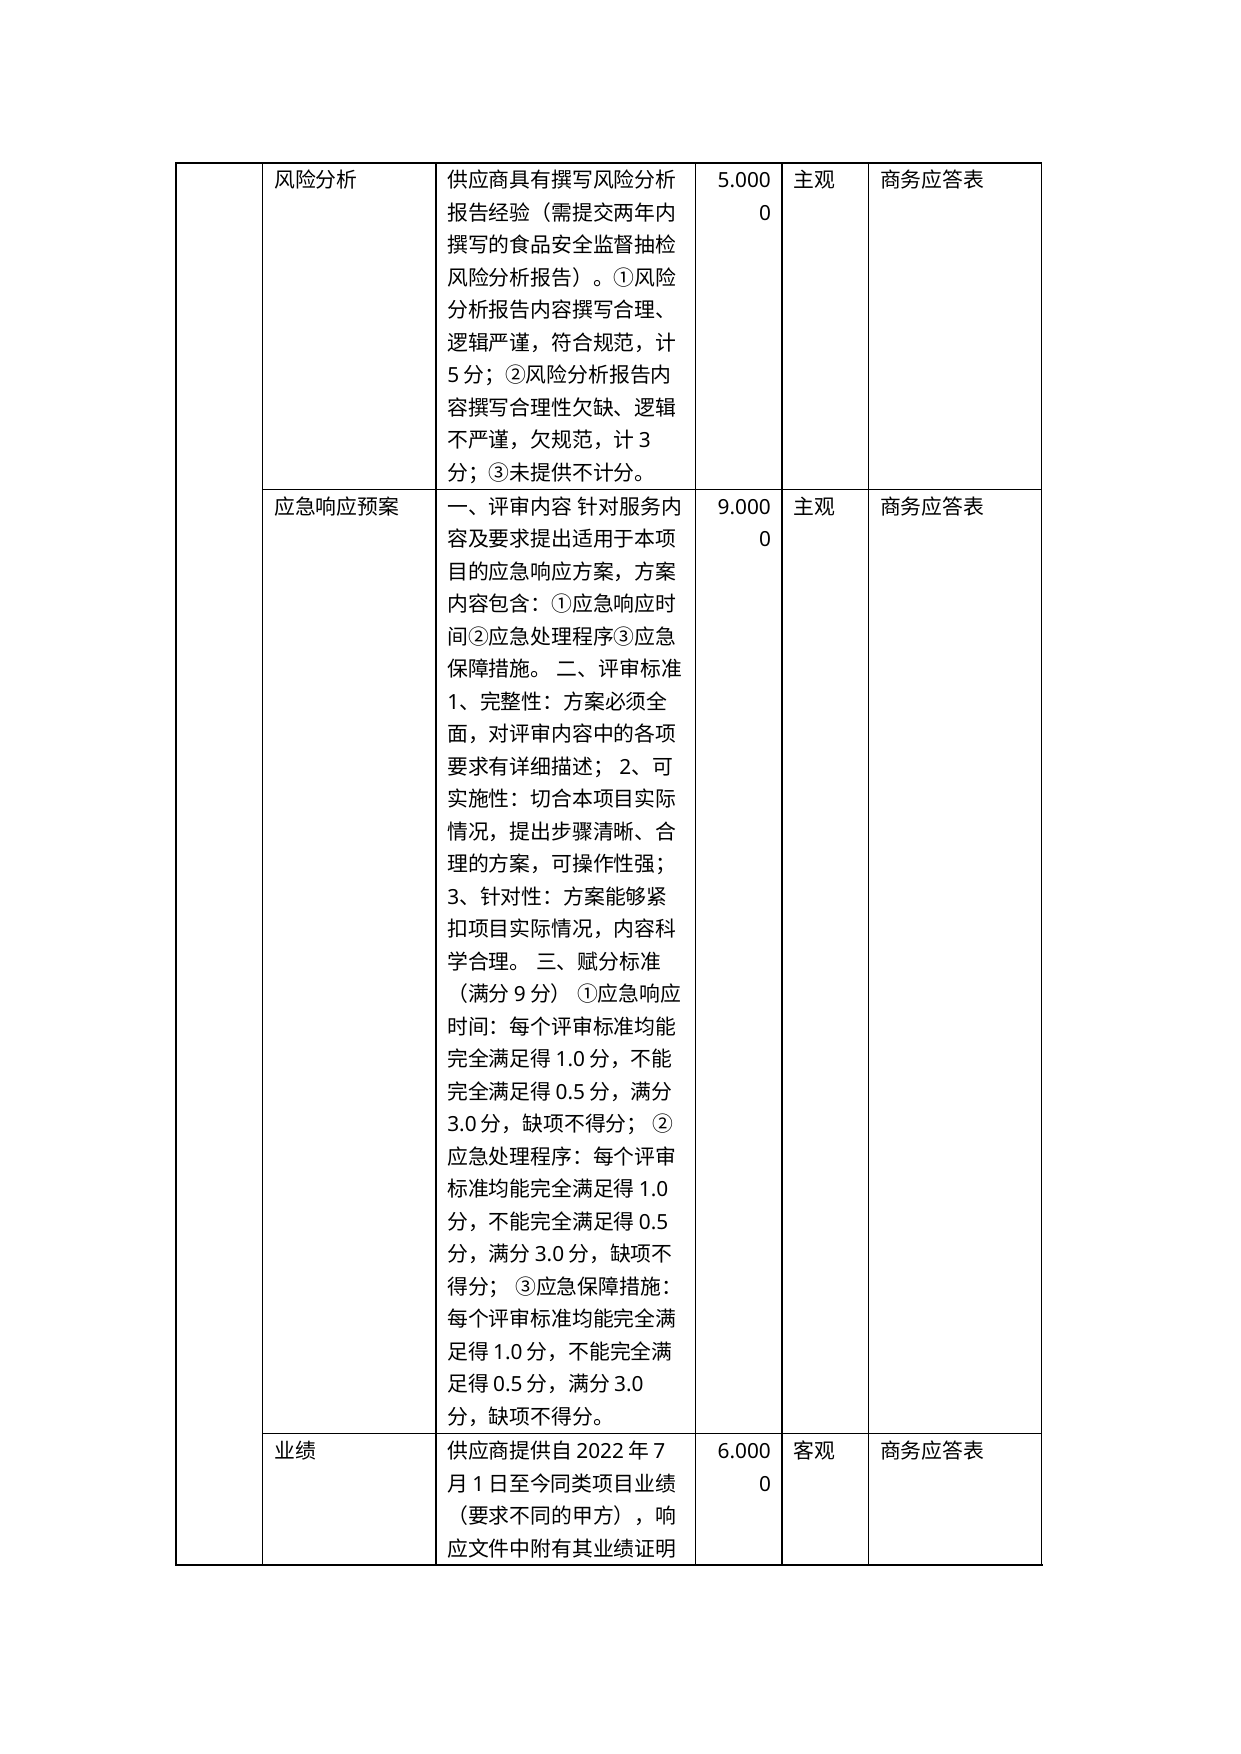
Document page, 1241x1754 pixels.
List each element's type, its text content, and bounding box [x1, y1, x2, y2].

table_cell 6.0000 [696, 1434, 781, 1564]
table_cell 9.0000 [696, 490, 781, 1433]
table_cell 主观 [783, 164, 868, 488]
table_cell 客观 [783, 1434, 868, 1564]
table_cell 业绩 [263, 1434, 435, 1564]
table_cell 5.0000 [696, 164, 781, 488]
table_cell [437, 1434, 695, 1564]
table_cell 商务应答表 [869, 164, 1041, 488]
table_cell 应急响应预案 [263, 490, 435, 1433]
table_cell 商务应答表 [869, 1434, 1041, 1564]
table_cell 供应商具有撰写风险分析报告经验（需提交两年内撰写的食品安全监督抽检风险分析报告）。①风险分析报告内容撰写合理、逻辑严谨，符合规范，计5分；②风险分析报告内容撰写合理性欠缺、逻辑不严谨，欠规范，计3分；③未提供不计分。 [437, 164, 695, 488]
table_cell 主观 [783, 490, 868, 1433]
table_cell 商务应答表 [869, 490, 1041, 1433]
table_cell 风险分析 [263, 164, 435, 488]
table_cell 一、评审内容 针对服务内容及要求提出适用于本项目的应急响应方案，方案内容包含：①应急响应时间②应急处理程序③应急保障措施。 二、评审标准 1、完整性：方案必须全面，对评审内容中的各项要求有详细描述； 2、可实施性：切合本项目实际情况，提出步骤清晰、合理的方案，可操作性强； 3、针对性：方案能够紧扣项目实际情况，内容科学合理。 三、赋分标准（满分9分） ①应急响应时间：每个评审标准均能完全满足得1.0分，不能完全满足得0.5分，满分3.0分，缺项不得分； ②应急处理程序：每个评审标准均能完全满足得1.0分，不能完全满足得0.5分，满分3.0分，缺项不得分； ③应急保障措施：每个评审标准均能完全满足得1.0分，不能完全满足得0.5分，满分3.0分，缺项不得分。 [437, 490, 695, 1433]
